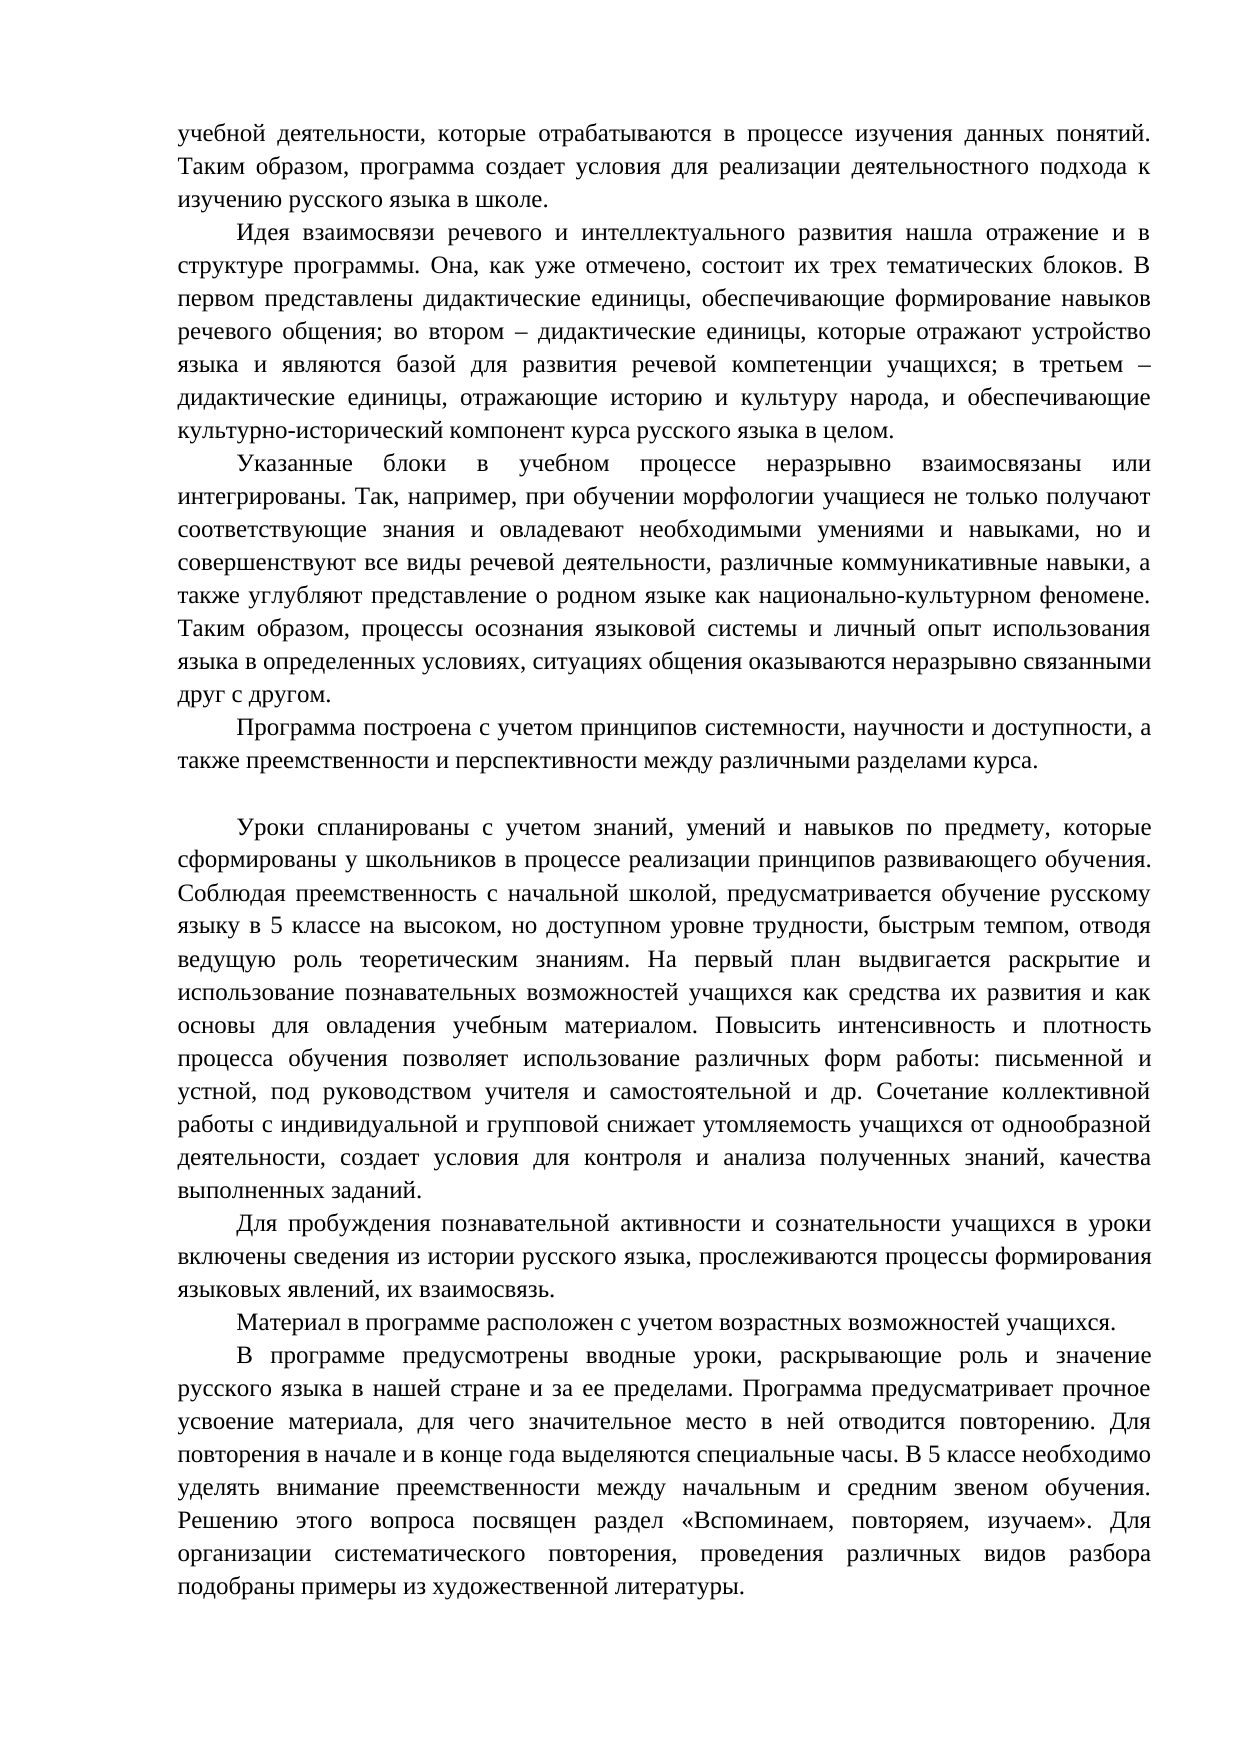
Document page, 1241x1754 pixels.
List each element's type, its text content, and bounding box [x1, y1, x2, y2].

text Уроки спланированы с учетом знаний, умений и навыков по предмету, которые сформированы у школьников в процессе реализации принципов развивающего обучения. Соблюдая преемственность с начальной школой, предусматривается обучение русскому языку в 5 классе на высоком, но доступном уровне трудности, быстрым темпом, отводя ведущую роль теоретическим знаниям. На первый план выдвигается раскрытие и использование познавательных возможностей учащихся как средства их развития и как основы для овладения учебным материалом. Повысить интенсивность и плотность процесса обучения позволяет использование различных форм работы: письменной и устной, под руководством учителя и самостоятельной и др. Сочетание коллективной работы с индивидуальной и групповой снижает утомляемость учащихся от однообразной деятельности, создает условия для контроля и анализа полученных знаний, качества выполненных заданий. [177, 812, 1152, 1203]
text Указанные блоки в учебном процессе неразрывно взаимосвязаны или интегрированы. Так, например, при обучении морфологии учащиеся не только получают соответствующие знания и овладевают необходимыми умениями и навыками, но и совершенствуют все виды речевой деятельности, различные коммуникативные навыки, а также углубляют представление о родном языке как национально-культурном феномене. Таким образом, процессы осознания языковой системы и личный опыт использования языка в определенных условиях, ситуациях общения оказываются неразрывно связанными друг с другом. [177, 448, 1152, 708]
text Идея взаимосвязи речевого и интеллектуального развития нашла отражение и в структуре программы. Она, как уже отмечено, состоит их трех тематических блоков. В первом представлены дидактические единицы, обеспечивающие формирование навыков речевого общения; во втором – дидактические единицы, которые отражают устройство языка и являются базой для развития речевой компетенции учащихся; в третьем – дидактические единицы, отражающие историю и культуру народа, и обеспечивающие культурно-исторический компонент курса русского языка в целом. [177, 217, 1152, 444]
text Материал в программе расположен с учетом возрастных возможностей учащихся. [177, 1307, 1152, 1336]
text Программа построена с учетом принципов системности, научности и доступности, а также преемственности и перспективности между различными разделами курса. [177, 712, 1152, 774]
text В программе предусмотрены вводные уроки, раскрывающие роль и значение русского языка в нашей стране и за ее пределами. Программа предусматривает прочное усвоение материала, для чего значительное место в ней отводится повторению. Для повторения в начале и в конце года выделяются специальные часы. В 5 классе необходимо уделять внимание преемственности между начальным и средним звеном обучения. Решению этого вопроса посвящен раздел «Вспоминаем, повторяем, изучаем». Для организации систематического повторения, проведения различных видов разбора подобраны примеры из художественной литературы. [177, 1340, 1152, 1600]
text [177, 118, 1152, 213]
text Для пробуждения познавательной активности и сознательности учащихся в уроки включены сведения из истории русского языка, прослеживаются процессы формирования языковых явлений, их взаимосвязь. [177, 1208, 1152, 1303]
